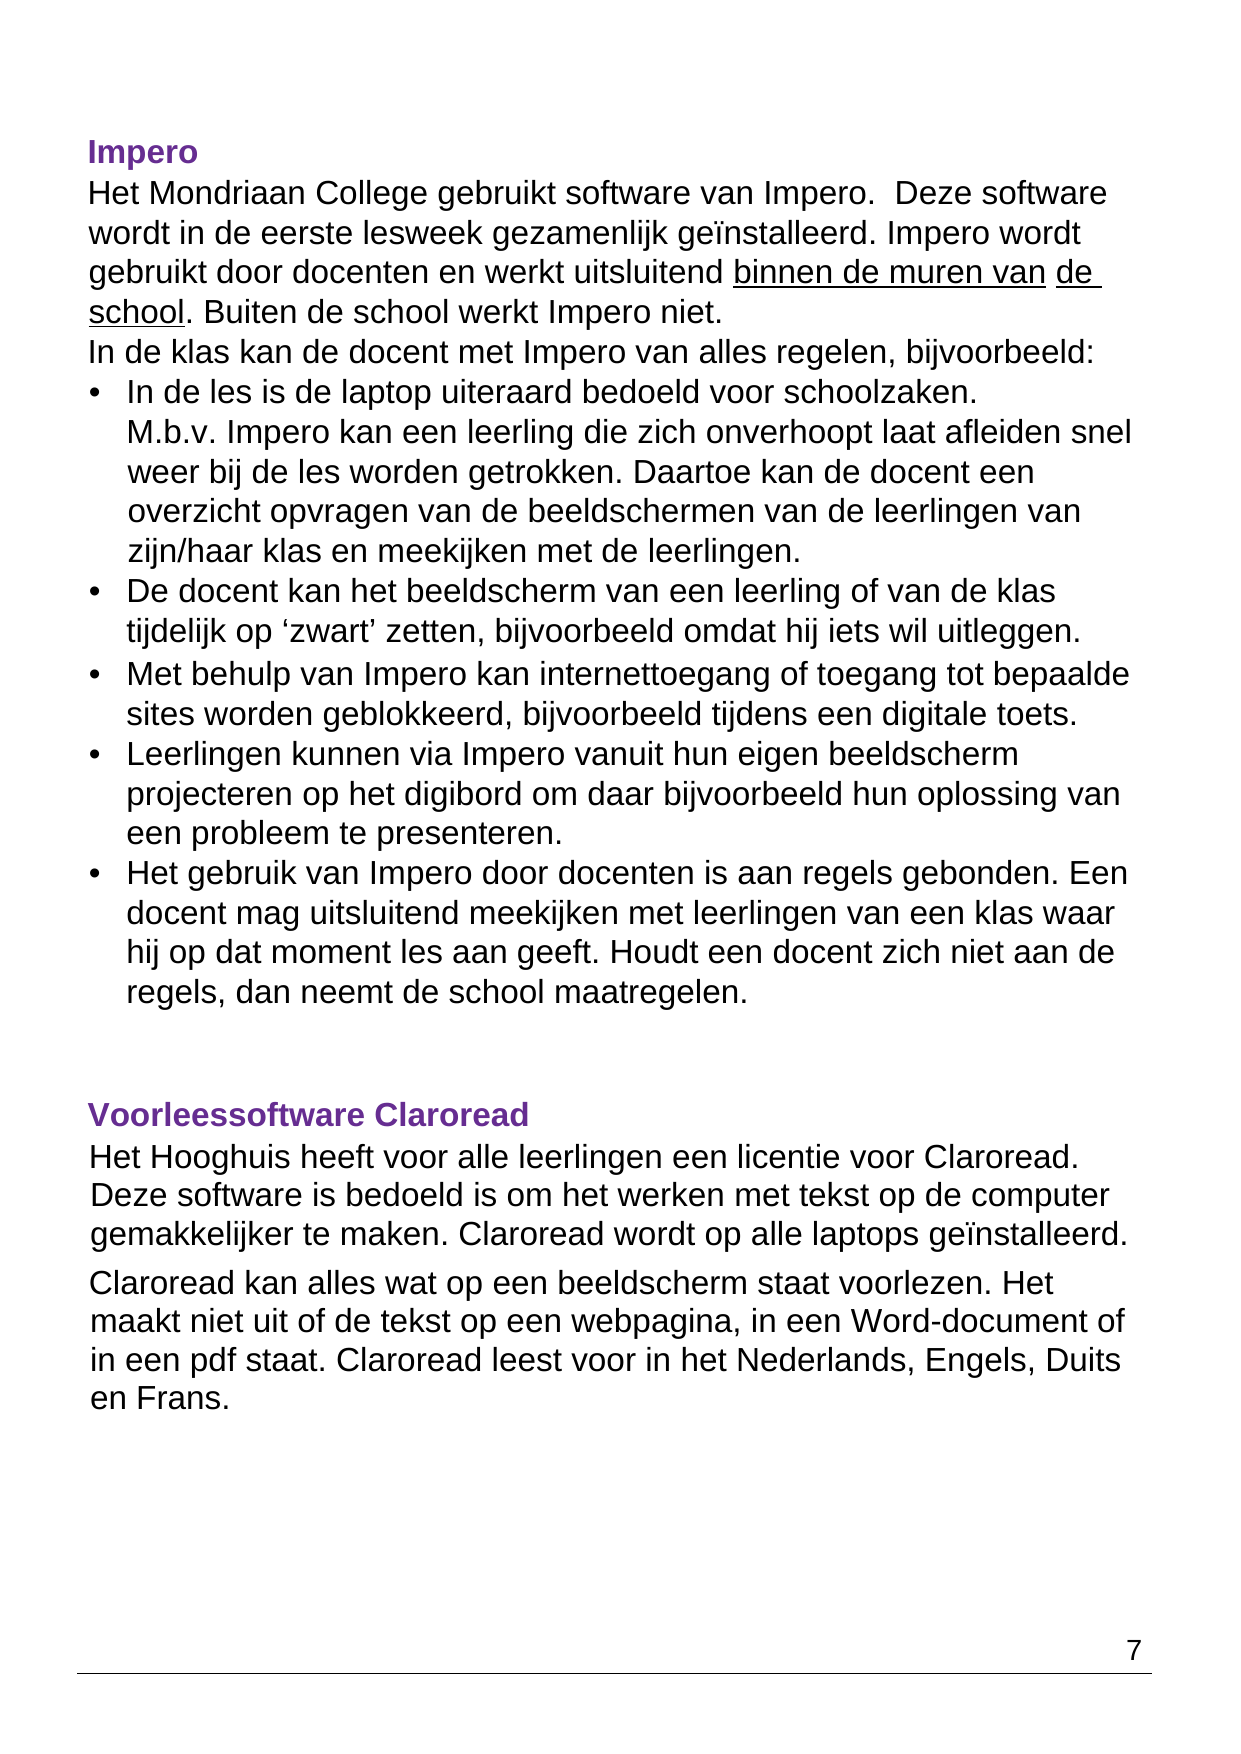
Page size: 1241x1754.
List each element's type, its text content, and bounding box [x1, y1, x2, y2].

list Leerlingen kunnen via Impero vanuit hun eigen beeldscherm projecteren op het digibord om daar bijvoorbeeld hun oplossing van een probleem te presenteren. [89, 734, 1150, 852]
text Het Mondriaan College gebruikt software van Impero. Deze software wordt in de eerste lesweek gezamenlijk geïnstalleerd. Impero wordt gebruikt door docenten en werkt uitsluitend binnen de muren van de school. Buiten de school werkt Impero niet. [87, 173, 1150, 331]
text Claroread kan alles wat op een beeldscherm staat voorlezen. Het maakt niet uit of de tekst op een webpagina, in een Word-document of in een pdf staat. Claroread leest voor in het Nederlands, Engels, Duits en Frans. [89, 1263, 1150, 1417]
list Het gebruik van Impero door docenten is aan regels gebonden. Een docent mag uitsluitend meekijken met leerlingen van een klas waar hij op dat moment les aan geeft. Houdt een docent zich niet aan de regels, dan neemt de school maatregelen. [89, 853, 1150, 1011]
list In de les is de laptop uiteraard bedoeld voor schoolzaken. [89, 372, 1150, 411]
list Met behulp van Impero kan internettoegang of toegang tot bepaalde sites worden geblokkeerd, bijvoorbeeld tijdens een digitale toets. [89, 654, 1150, 732]
subtitle Voorleessoftware Claroread [87, 1095, 1124, 1134]
subtitle Impero [87, 132, 1124, 170]
text In de klas kan de docent met Impero van alles regelen, bijvoorbeeld: [87, 332, 1150, 371]
text M.b.v. Impero kan een leerling die zich onverhoopt laat afleiden snel weer bij de les worden getrokken. Daartoe kan de docent een overzicht opvragen van de beeldschermen van de leerlingen van zijn/haar klas en meekijken met de leerlingen. [126, 412, 1150, 569]
text Het Hooghuis heeft voor alle leerlingen een licentie voor Claroread. Deze software is bedoeld is om het werken met tekst op de computer gemakkelijker te maken. Claroread wordt op alle laptops geïnstalleerd. [89, 1137, 1150, 1252]
list De docent kan het beeldscherm van een leerling of van de klas tijdelijk op ‘zwart’ zetten, bijvoorbeeld omdat hij iets wil uitleggen. [89, 571, 1150, 649]
